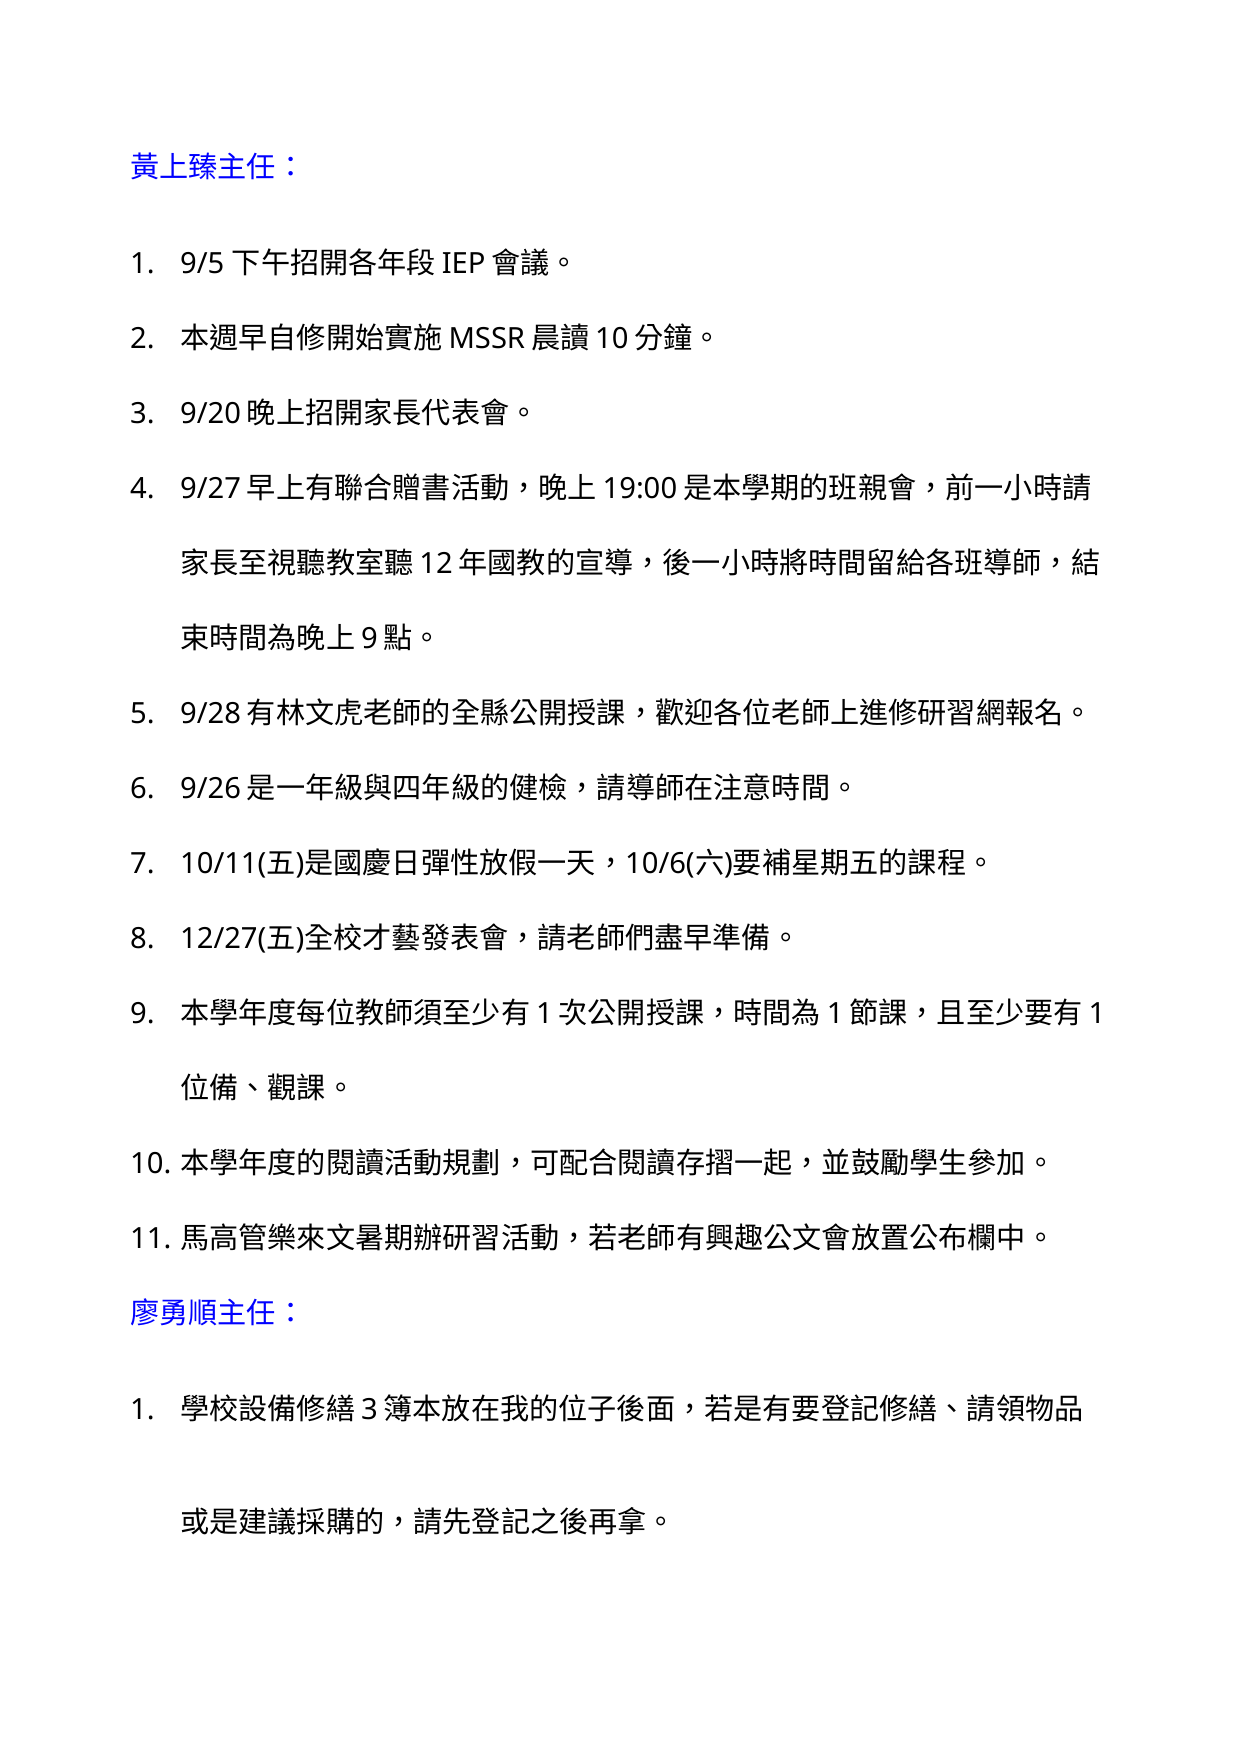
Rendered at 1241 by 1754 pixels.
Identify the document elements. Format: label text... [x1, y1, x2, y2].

list 本學年度的閱讀活動規劃，可配合閱讀存摺一起，並鼓勵學生參加。 [130, 1123, 1110, 1198]
list 學校設備修繕3簿本放在我的位子後面，若是有要登記修繕、請領物品或是建議採購的，請先登記之後再拿。 [130, 1369, 1110, 1557]
list 9/27早上有聯合贈書活動，晚上19:00是本學期的班親會，前一小時請家長至視聽教室聽12年國教的宣導，後一小時將時間留給各班導師，結束時間為晚上9點。 [130, 448, 1110, 673]
text 廖勇順主任： [130, 1273, 1110, 1348]
list 10/11(五)是國慶日彈性放假一天，10/6(六)要補星期五的課程。 [130, 823, 1110, 898]
list 本週早自修開始實施MSSR晨讀10分鐘。 [130, 298, 1110, 373]
list 9/28有林文虎老師的全縣公開授課，歡迎各位老師上進修研習網報名。 [130, 673, 1110, 748]
list 馬高管樂來文暑期辦研習活動，若老師有興趣公文會放置公布欄中。 [130, 1198, 1110, 1273]
list 本學年度每位教師須至少有1次公開授課，時間為1節課，且至少要有1位備、觀課。 [130, 973, 1110, 1123]
text 黃上臻主任： [130, 127, 1110, 202]
list 12/27(五)全校才藝發表會，請老師們盡早準備。 [130, 898, 1110, 973]
list 9/26是一年級與四年級的健檢，請導師在注意時間。 [130, 748, 1110, 823]
list 9/5 下午招開各年段IEP會議。 [130, 223, 1110, 298]
list 9/20晚上招開家長代表會。 [130, 373, 1110, 448]
